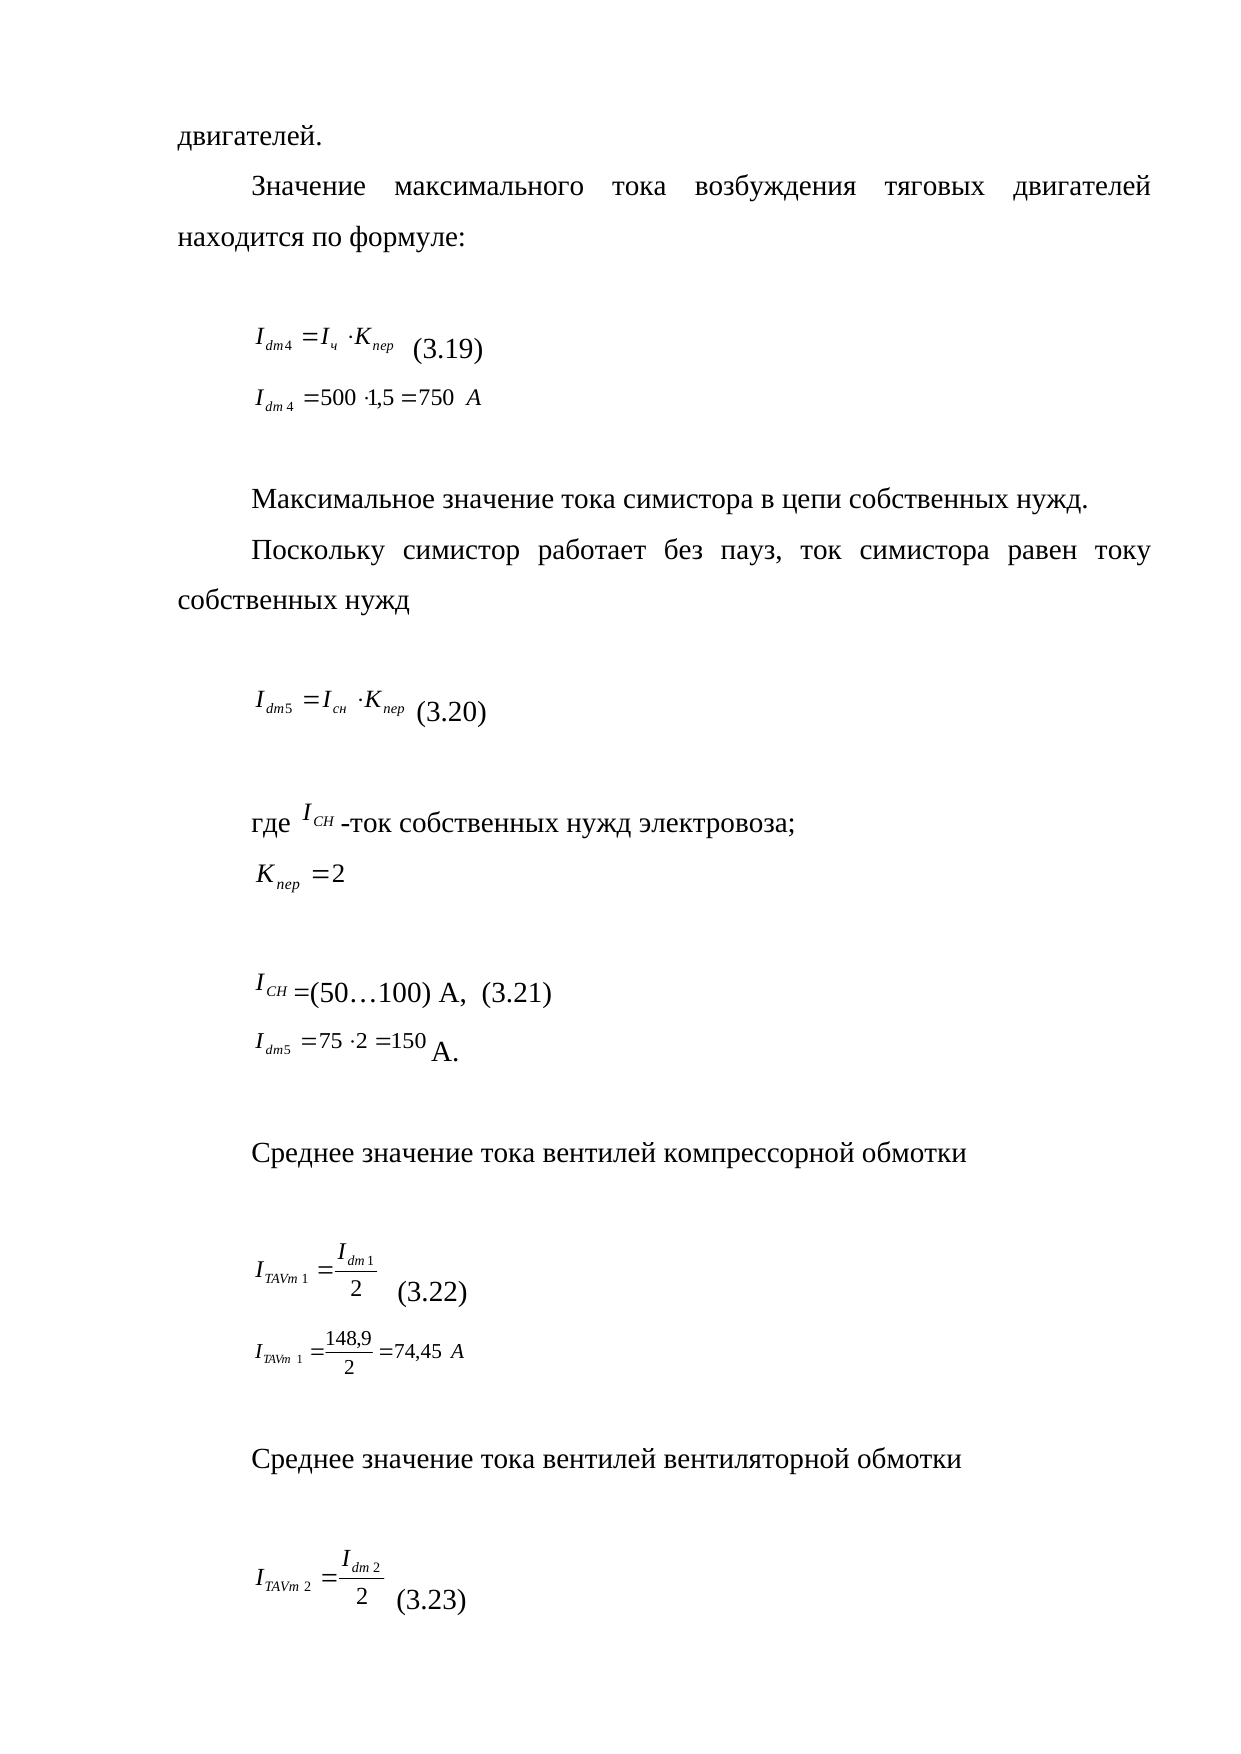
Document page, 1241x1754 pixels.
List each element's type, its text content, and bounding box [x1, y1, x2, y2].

text Поскольку симистор работает без пауз, ток симистора равен току собственных нужд [177, 532, 1152, 616]
text (3.20) [177, 683, 1152, 728]
text Среднее значение тока вентилей вентиляторной обмотки [177, 1442, 1152, 1475]
text (3.23) [177, 1542, 1152, 1616]
text А. [177, 1026, 1152, 1068]
text Максимальное значение тока симистора в цепи собственных нужд. [177, 481, 1152, 515]
text (3.19) [177, 319, 1152, 365]
text =(50…100) А, (3.21) [177, 965, 1152, 1009]
text Среднее значение тока вентилей компрессорной обмотки [177, 1135, 1152, 1169]
text (3.22) [177, 1236, 1152, 1308]
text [177, 118, 1152, 152]
text где -ток собственных нужд электровоза; [177, 795, 1152, 839]
text Значение максимального тока возбуждения тяговых двигателей находится по формуле: [177, 168, 1152, 252]
